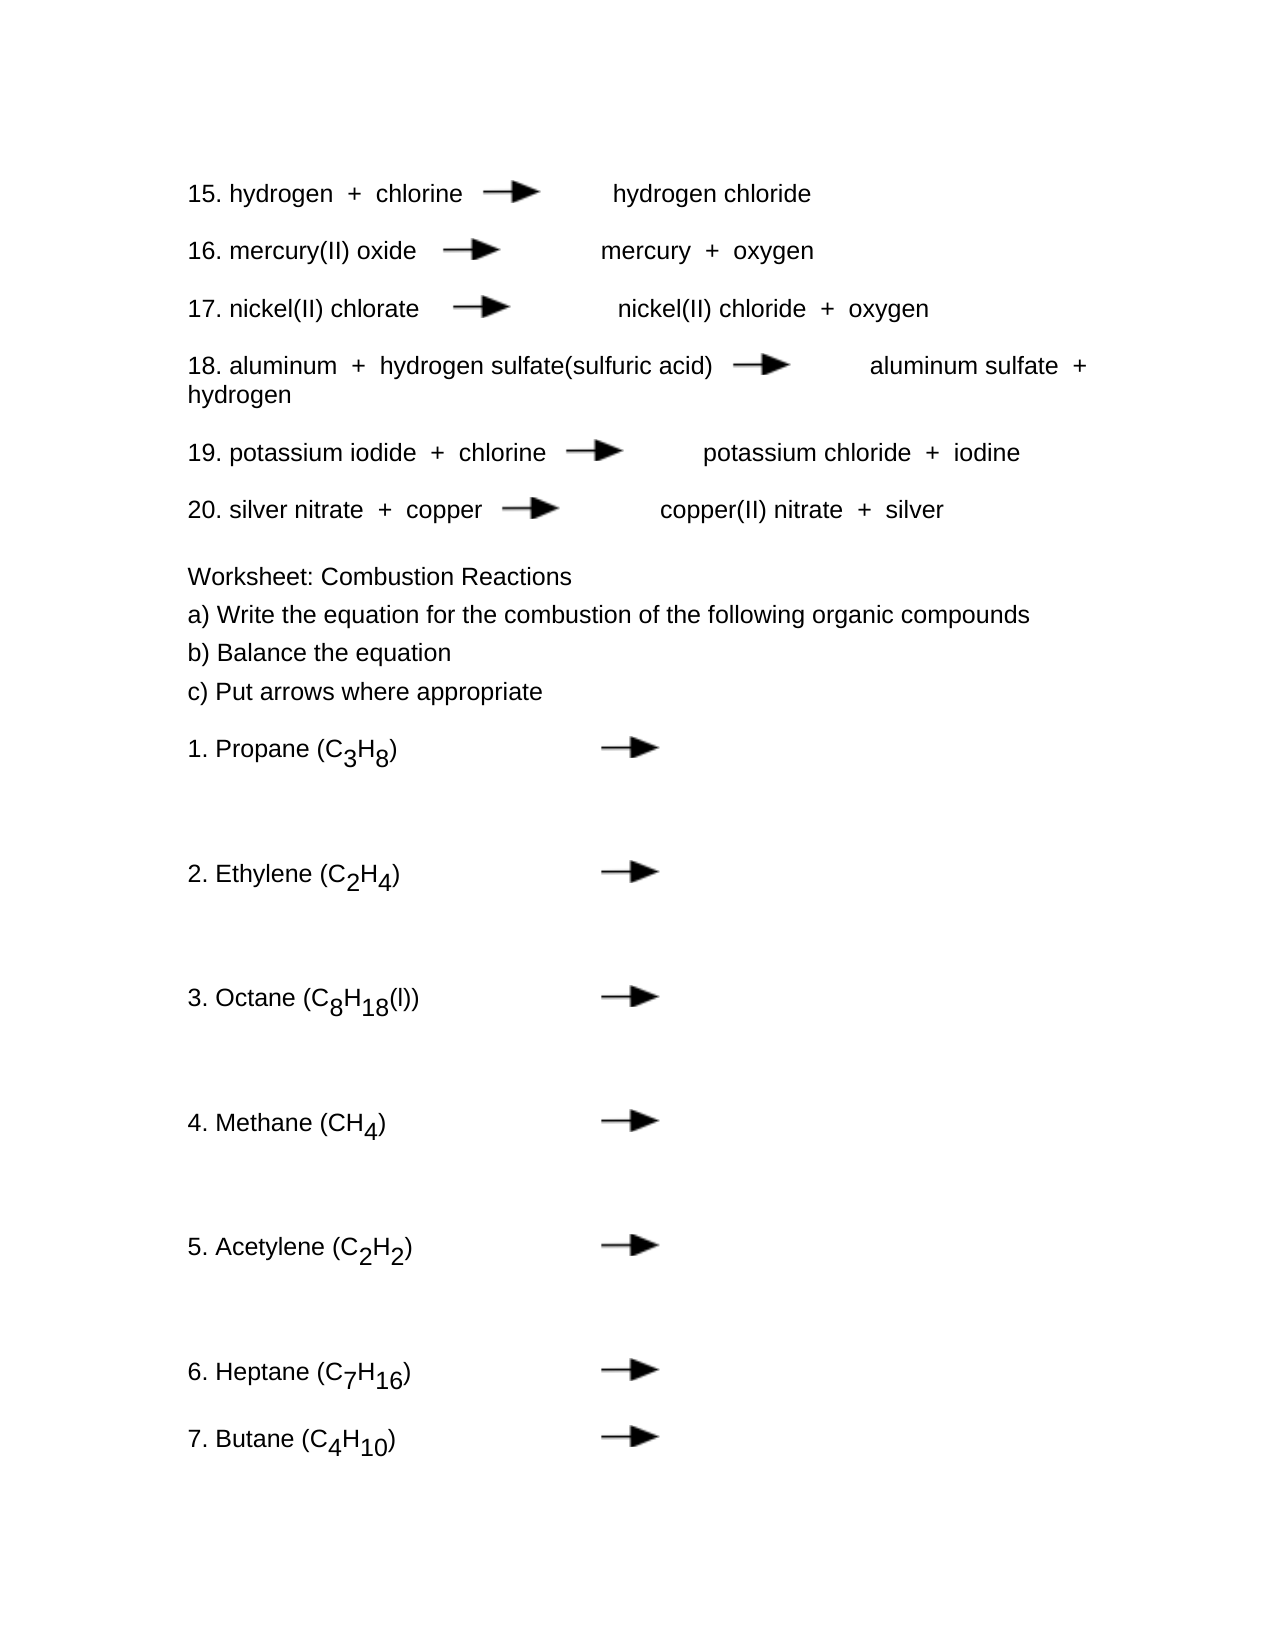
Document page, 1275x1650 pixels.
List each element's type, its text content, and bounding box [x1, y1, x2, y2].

text 2. Ethylene (C2H4) [187, 859, 1087, 897]
text 16. mercury(II) oxide mercury + oxygen [187, 236, 1087, 265]
text 20. silver nitrate + copper copper(II) nitrate + silver [187, 495, 1087, 524]
text 18. aluminum + hydrogen sulfate(sulfuric acid) aluminum sulfate + hydrogen [187, 351, 1087, 409]
text 7. Butane (C4H10) [187, 1423, 1087, 1462]
text 15. hydrogen + chlorine hydrogen chloride [187, 179, 1087, 207]
text c) Put arrows where appropriate [187, 667, 1087, 705]
text Worksheet: Combustion Reactions [187, 552, 1087, 591]
text 19. potassium iodide + chlorine potassium chloride + iodine [187, 437, 1087, 466]
text 1. Propane (C3H8) [187, 734, 1087, 772]
text 17. nickel(II) chlorate nickel(II) chloride + oxygen [187, 294, 1087, 322]
text 3. Octane (C8H18(l)) [187, 983, 1087, 1021]
text 6. Heptane (C7H16) [187, 1357, 1087, 1395]
text 5. Acetylene (C2H2) [187, 1232, 1087, 1270]
text b) Balance the equation [187, 629, 1087, 667]
text 4. Methane (CH4) [187, 1108, 1087, 1146]
text a) Write the equation for the combustion of the following organic compounds [187, 591, 1087, 629]
